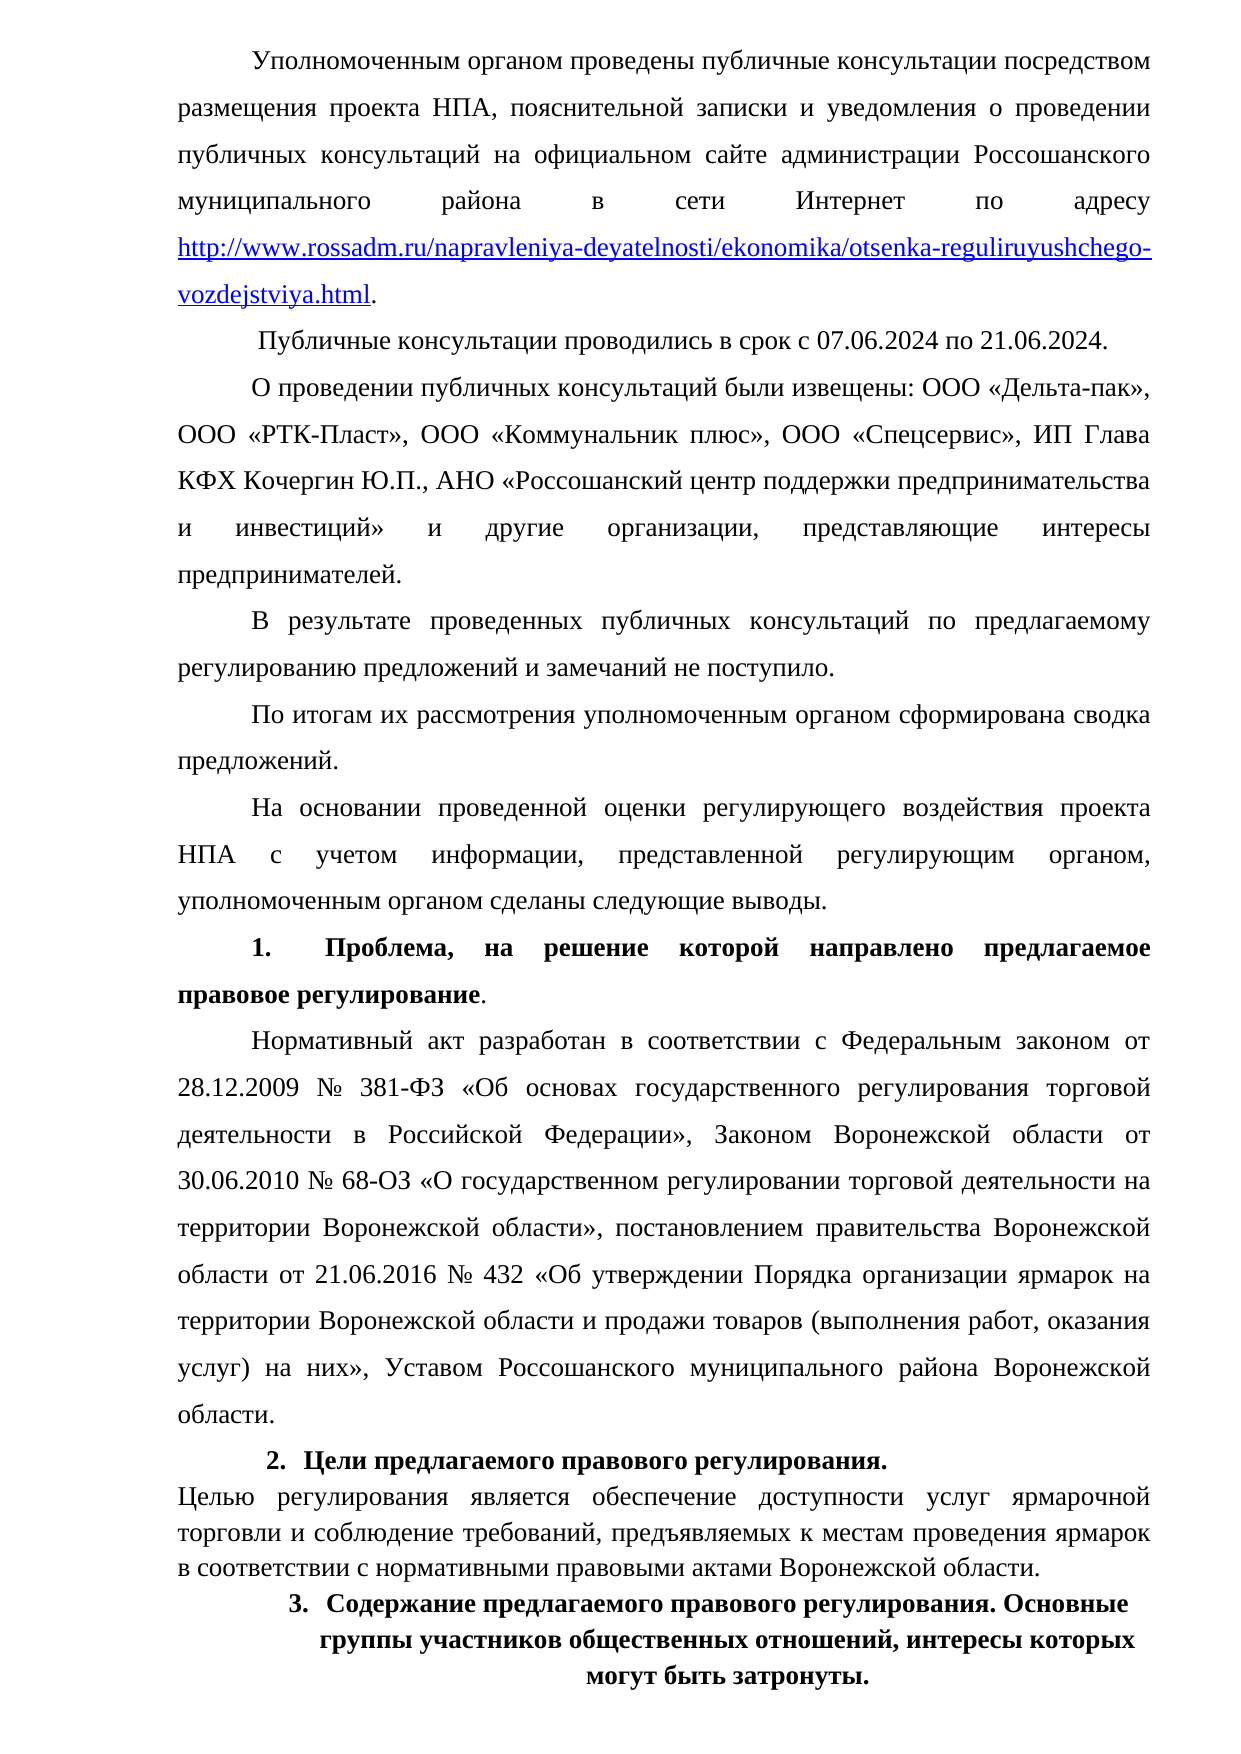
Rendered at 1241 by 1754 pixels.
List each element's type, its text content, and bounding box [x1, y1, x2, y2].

text 1. Проблема, на решение которой направлено предлагаемое правовое регулирование. [177, 931, 1152, 1009]
text В результате проведенных публичных консультаций по предлагаемому регулированию предложений и замечаний не поступило. [177, 604, 1152, 682]
text Целью регулирования является обеспечение доступности услуг ярмарочной торговли и соблюдение требований, предъявляемых к местам проведения ярмарок в соответствии с нормативными правовыми актами Воронежской области. [177, 1480, 1152, 1583]
text Уполномоченным органом проведены публичные консультации посредством размещения проекта НПА, пояснительной записки и уведомления о проведении публичных консультаций на официальном сайте администрации Россошанского муниципального района в сети Интернет по адресу http://www.rossadm.ru/napravleniya-deyatelnosti/ekonomika/otsenka-reguliruyushchego-vozdejstviya.html. [177, 44, 1152, 258]
list Содержание предлагаемого правового регулирования. Основные группы участников общественных отношений, интересы которых могут быть затронуты. [266, 1587, 1152, 1690]
text По итогам их рассмотрения уполномоченным органом сформирована сводка предложений. [177, 698, 1152, 776]
text Публичные консультации проводились в срок с 07.06.2024 по 21.06.2024. [177, 324, 1152, 356]
text О проведении публичных консультаций были извещены: ООО «Дельта-пак», ООО «РТК-Пласт», ООО «Коммунальник плюс», ООО «Спецсервис», ИП Глава КФХ Кочергин Ю.П., АНО «Россошанский центр поддержки предпринимательства и инвестиций» и другие организации, представляющие интересы предпринимателей. [177, 371, 1152, 589]
text Уполномоченным органом проведены публичные консультации посредством размещения проекта НПА, пояснительной записки и уведомления о проведении публичных консультаций на официальном сайте администрации Россошанского муниципального района в сети Интернет по адресу http://www.rossadm.ru/napravleniya-deyatelnosti/ekonomika/otsenka-reguliruyushchego-vozdejstviya.html. [177, 259, 1152, 309]
text Нормативный акт разработан в соответствии с Федеральным законом от 28.12.2009 № 381-ФЗ «Об основах государственного регулирования торговой деятельности в Российской Федерации», Законом Воронежской области от 30.06.2010 № 68-ОЗ «О государственном регулировании торговой деятельности на территории Воронежской области», постановлением правительства Воронежской области от 21.06.2016 № 432 «Об утверждении Порядка организации ярмарок на территории Воронежской области и продажи товаров (выполнения работ, оказания услуг) на них», Уставом Россошанского муниципального района Воронежской области. [177, 1024, 1152, 1429]
text На основании проведенной оценки регулирующего воздействия проекта НПА с учетом информации, представленной регулирующим органом, уполномоченным органом сделаны следующие выводы. [177, 791, 1152, 916]
list Цели предлагаемого правового регулирования. [266, 1444, 1152, 1476]
